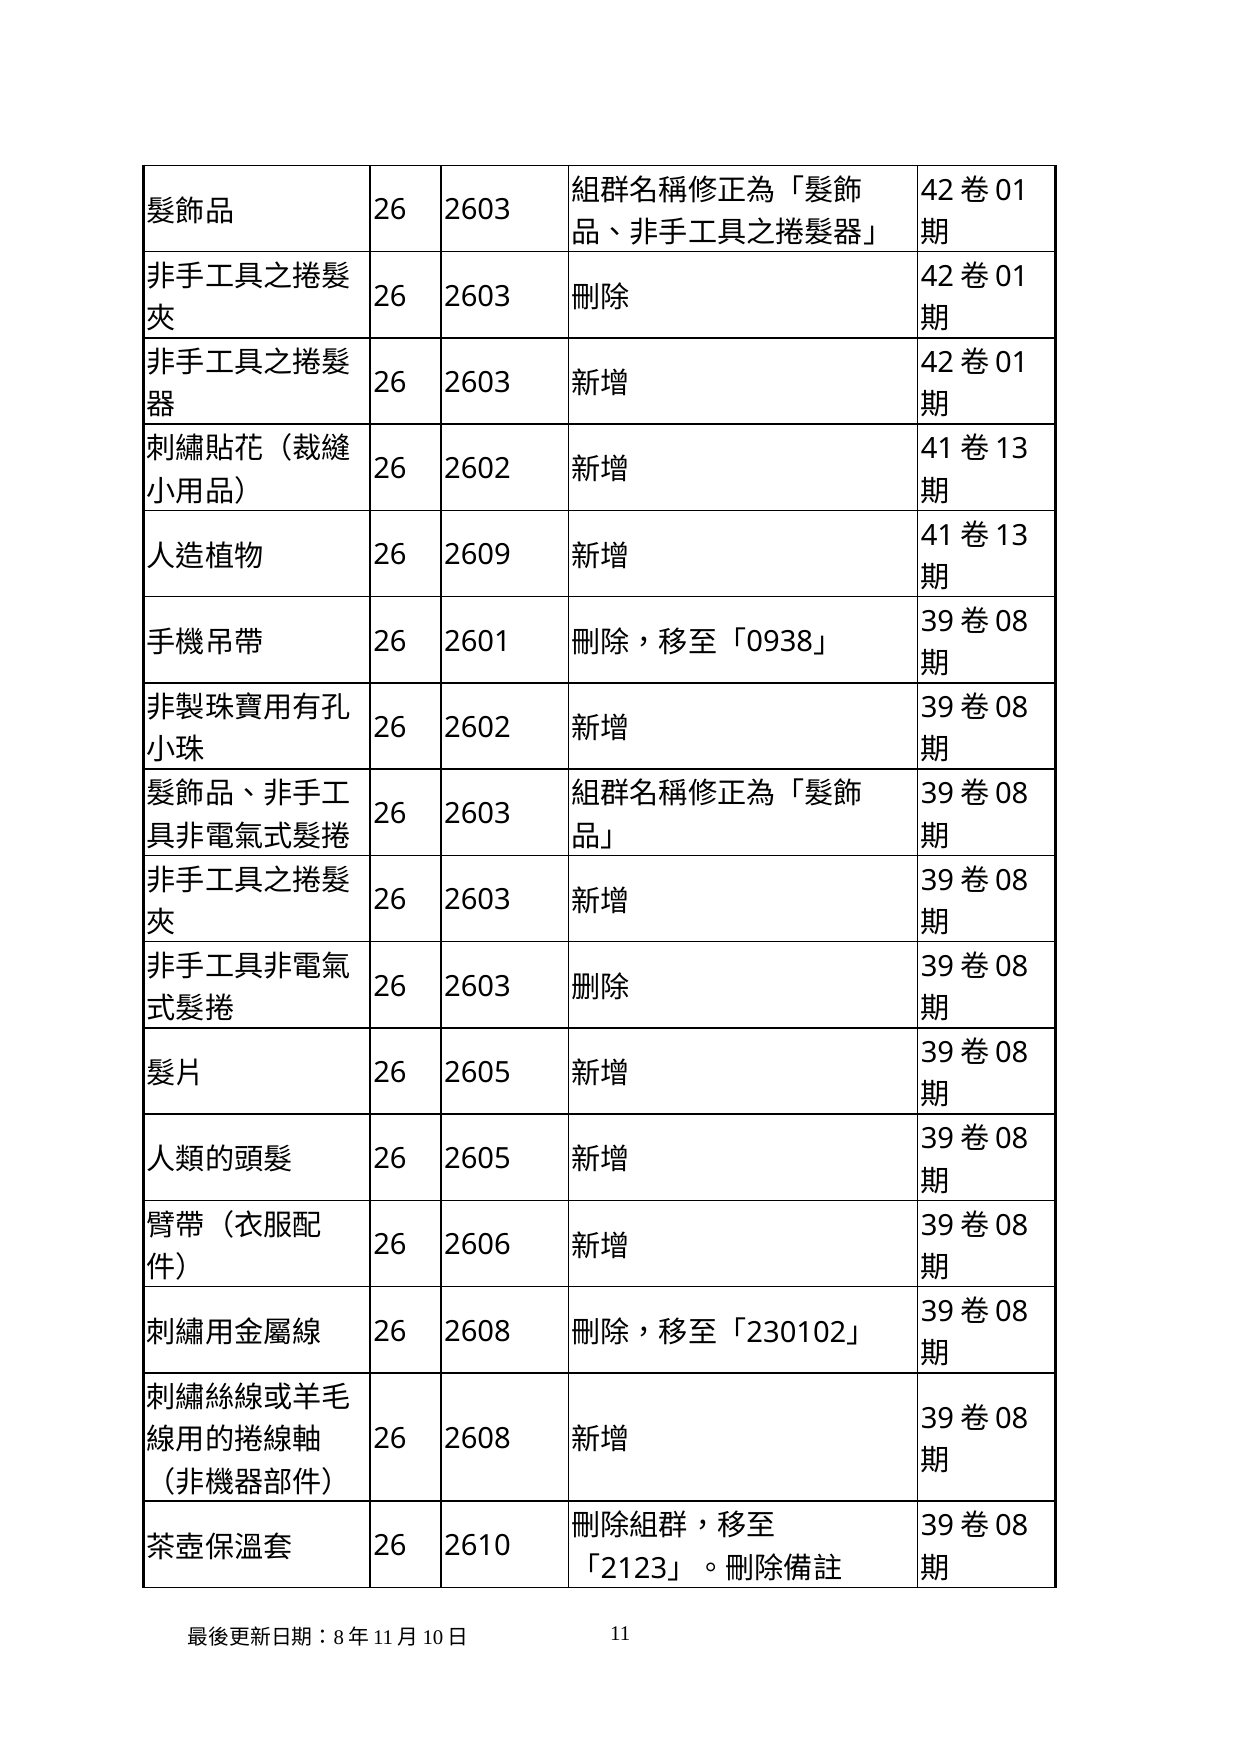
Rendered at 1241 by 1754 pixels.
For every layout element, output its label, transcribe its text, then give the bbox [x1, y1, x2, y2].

table_cell 39卷08期 [918, 1287, 1054, 1372]
table_cell 臂帶（衣服配件） [145, 1201, 369, 1286]
table_cell 新增 [569, 1029, 917, 1113]
table_cell 刺繡用金屬線 [145, 1287, 369, 1372]
table_cell 新增 [569, 425, 917, 509]
table_cell 42卷01期 [918, 339, 1054, 423]
table_cell 2602 [442, 684, 568, 768]
table_cell 42卷01期 [918, 252, 1054, 337]
table_cell 新增 [569, 511, 917, 596]
table_cell 39卷08期 [918, 1029, 1054, 1113]
table_cell 26 [371, 856, 440, 941]
table_cell 人造植物 [145, 511, 369, 596]
table_cell 26 [371, 1287, 440, 1372]
table_cell 刪除，移至「230102」 [569, 1287, 917, 1372]
table_cell 39卷08期 [918, 942, 1054, 1027]
table_cell 26 [371, 339, 440, 423]
table_cell 新增 [569, 856, 917, 941]
table_cell 手機吊帶 [145, 597, 369, 682]
table_cell 39卷08期 [918, 770, 1054, 854]
table_cell 2603 [442, 339, 568, 423]
table_cell 39卷08期 [918, 1502, 1054, 1587]
table_cell 26 [371, 684, 440, 768]
table_cell 2602 [442, 425, 568, 509]
table_cell 26 [371, 1115, 440, 1199]
table_cell 26 [371, 1201, 440, 1286]
table_cell 新增 [569, 1201, 917, 1286]
table_cell 新增 [569, 339, 917, 423]
table_cell 新增 [569, 1374, 917, 1500]
table_cell 41卷13期 [918, 511, 1054, 596]
table_cell 2606 [442, 1201, 568, 1286]
table_cell 2603 [442, 942, 568, 1027]
table_cell 茶壺保溫套 [145, 1502, 369, 1587]
table_cell 髮片 [145, 1029, 369, 1113]
table_cell 26 [371, 166, 440, 251]
table_cell 39卷08期 [918, 856, 1054, 941]
table_cell 非手工具之捲髮器 [145, 339, 369, 423]
table_cell 41卷13期 [918, 425, 1054, 509]
table_cell 刺繡絲線或羊毛線用的捲線軸（非機器部件） [145, 1374, 369, 1500]
table_cell 人類的頭髮 [145, 1115, 369, 1199]
table_cell 39卷08期 [918, 1201, 1054, 1286]
table_cell 非手工具非電氣式髮捲 [145, 942, 369, 1027]
table_cell 刺繡貼花（裁縫小用品） [145, 425, 369, 509]
table_cell 26 [371, 1029, 440, 1113]
table_cell 刪除，移至「0938」 [569, 597, 917, 682]
table_cell 非手工具之捲髮夾 [145, 252, 369, 337]
table_cell 42卷01期 [918, 166, 1054, 251]
table_cell 2601 [442, 597, 568, 682]
table_cell 2608 [442, 1374, 568, 1500]
table_cell 刪除組群，移至「2123」。刪除備註 [569, 1502, 917, 1587]
table_cell 39卷08期 [918, 1115, 1054, 1199]
table_cell 26 [371, 425, 440, 509]
table_cell 26 [371, 1502, 440, 1587]
table_cell 非製珠寶用有孔小珠 [145, 684, 369, 768]
table_cell 髮飾品、非手工具非電氣式髮捲 [145, 770, 369, 854]
table_cell 組群名稱修正為「髮飾品、非手工具之捲髮器」 [569, 166, 917, 251]
table_cell 非手工具之捲髮夾 [145, 856, 369, 941]
table_cell 26 [371, 770, 440, 854]
table_cell 2603 [442, 856, 568, 941]
table_cell 26 [371, 942, 440, 1027]
table_cell 39卷08期 [918, 1374, 1054, 1500]
table_cell 2605 [442, 1029, 568, 1113]
table_cell 新增 [569, 684, 917, 768]
table_cell 26 [371, 511, 440, 596]
table_cell 2610 [442, 1502, 568, 1587]
table_cell 組群名稱修正為「髮飾品」 [569, 770, 917, 854]
table_cell 2603 [442, 252, 568, 337]
table_cell 2603 [442, 770, 568, 854]
table_cell 新增 [569, 1115, 917, 1199]
table_cell 2609 [442, 511, 568, 596]
table_cell 2603 [442, 166, 568, 251]
table_cell 删除 [569, 942, 917, 1027]
table_cell 髮飾品 [145, 166, 369, 251]
table_cell 26 [371, 252, 440, 337]
table_cell 26 [371, 1374, 440, 1500]
table_cell 2605 [442, 1115, 568, 1199]
table_cell 39卷08期 [918, 684, 1054, 768]
table_cell 2608 [442, 1287, 568, 1372]
table_cell 26 [371, 597, 440, 682]
table_cell 刪除 [569, 252, 917, 337]
table_cell 39卷08期 [918, 597, 1054, 682]
